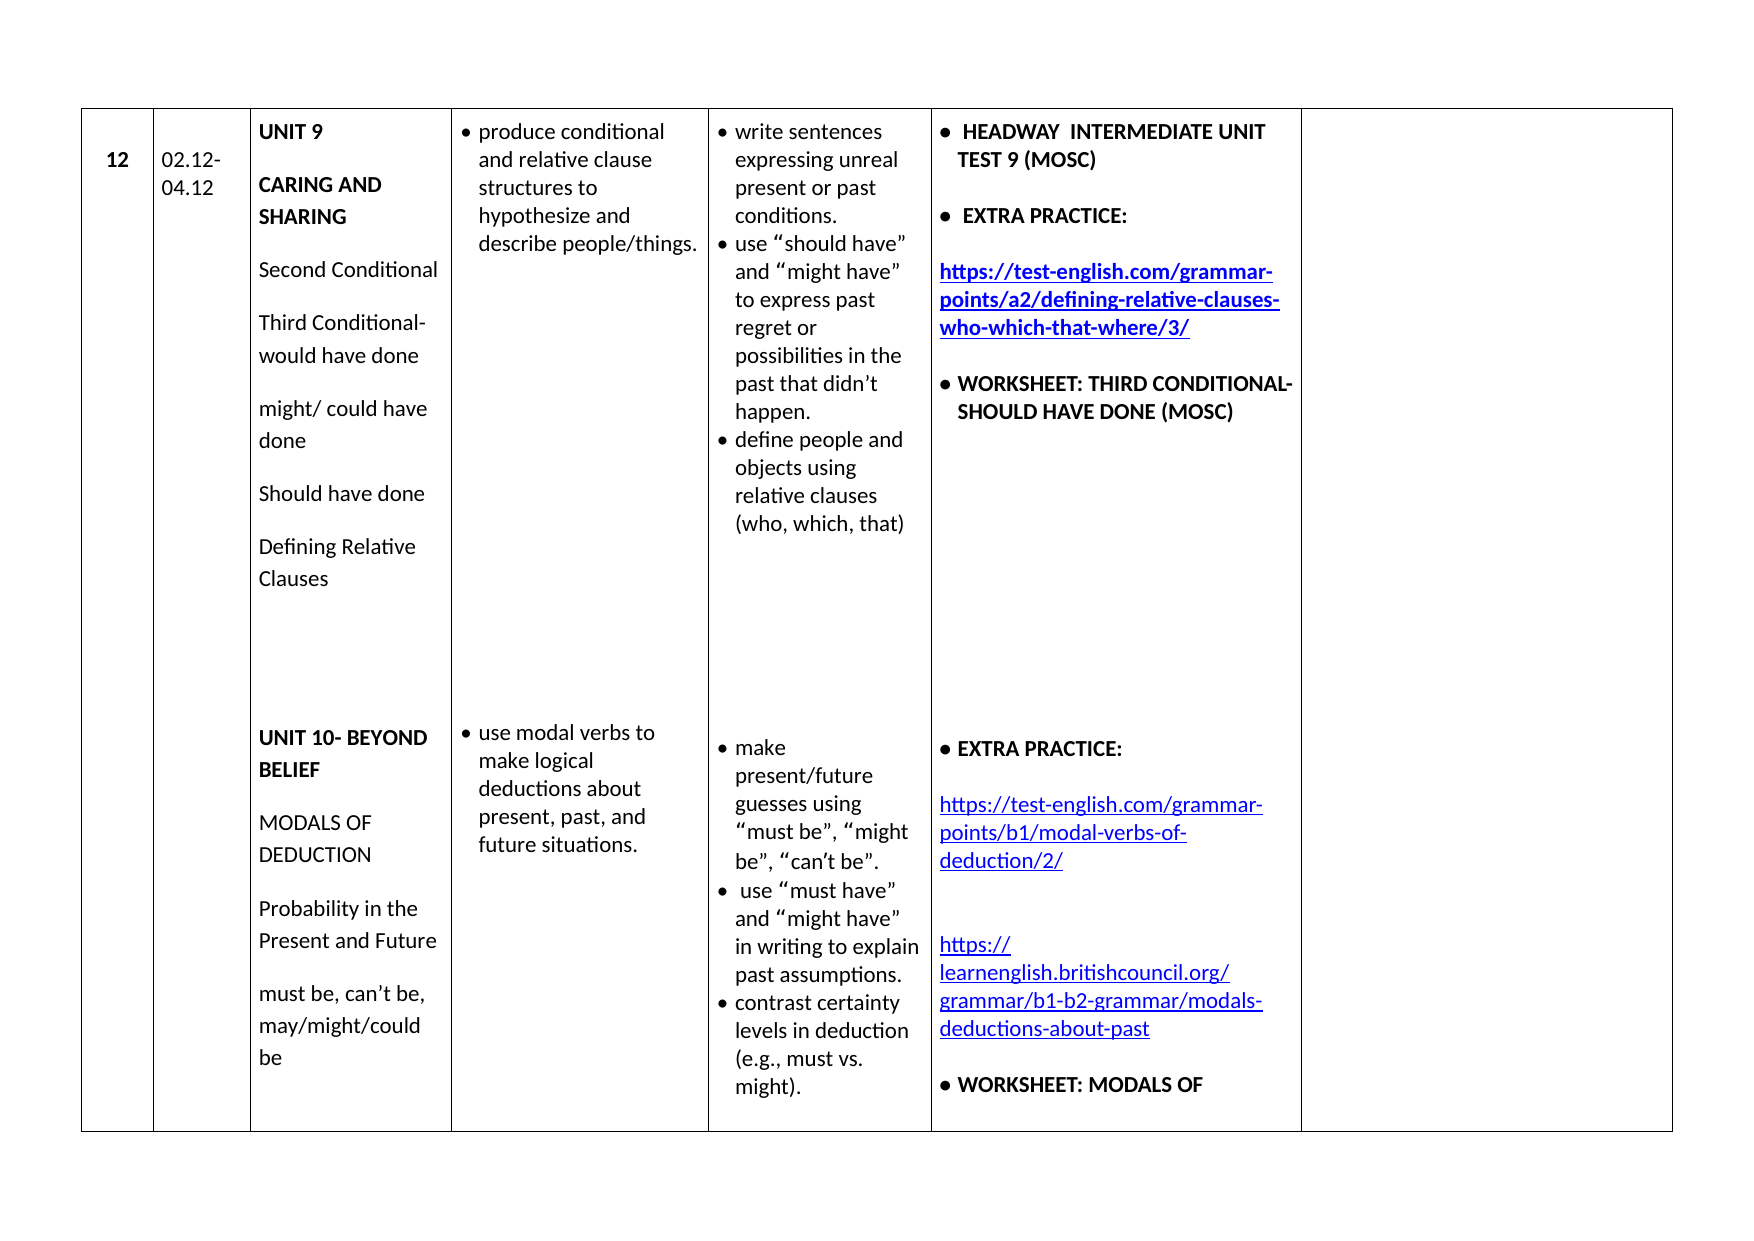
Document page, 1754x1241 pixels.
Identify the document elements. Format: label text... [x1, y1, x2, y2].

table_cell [452, 109, 708, 1131]
table_cell 02.12-04.12 [154, 109, 250, 1131]
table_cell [932, 109, 1301, 1131]
table_cell 12 [82, 109, 153, 1131]
table_cell [1302, 109, 1672, 1131]
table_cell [709, 109, 931, 1131]
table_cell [251, 109, 451, 1131]
